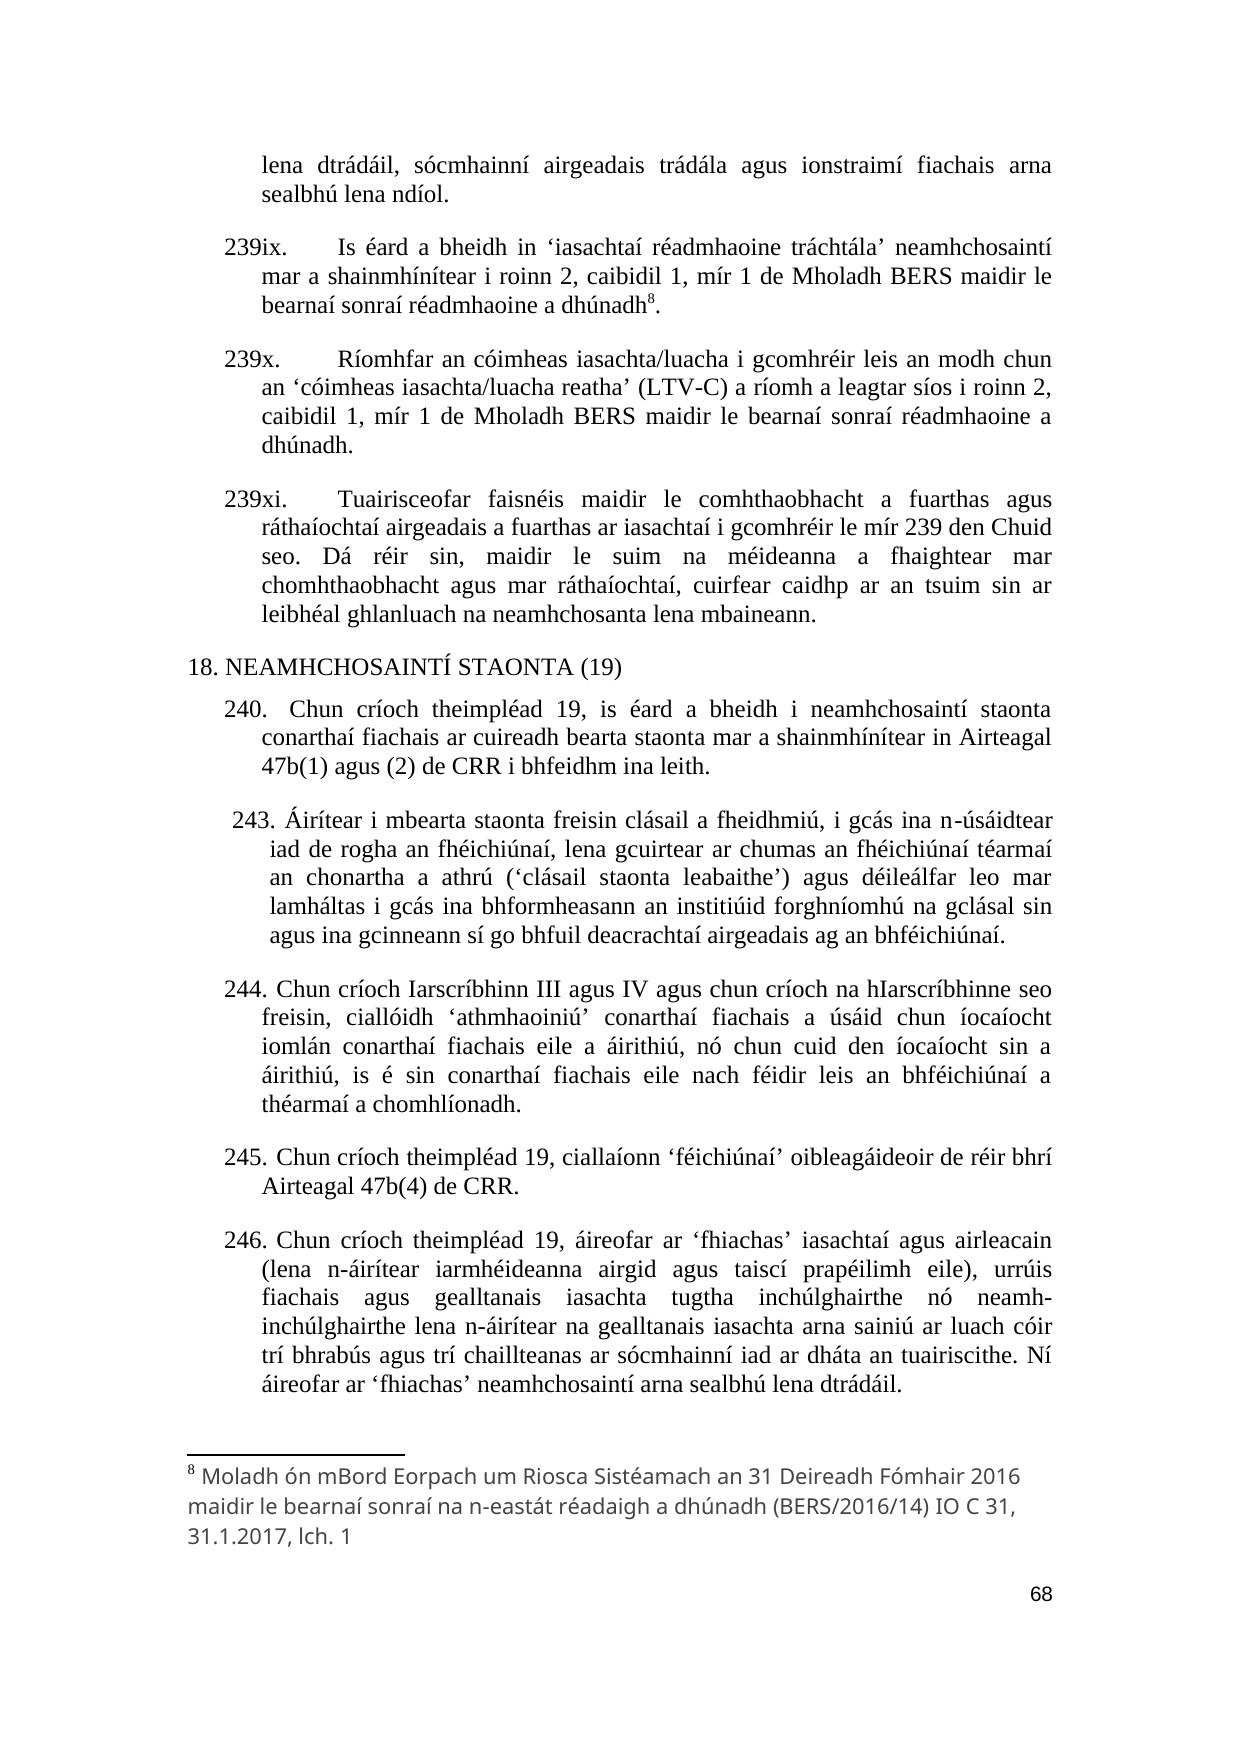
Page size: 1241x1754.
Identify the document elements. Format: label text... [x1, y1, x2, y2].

text Chun críoch theimpléad 19, ciallaíonn ‘féichiúnaí’ oibleagáideoir de réir bhrí Airteagal 47b(4) de CRR. [224, 1142, 1053, 1200]
list 239xi. Tuairisceofar faisnéis maidir le comhthaobhacht a fuarthas agus ráthaíochtaí airgeadais a fuarthas ar iasachtaí i gcomhréir le mír 239 den Chuid seo. Dá réir sin, maidir le suim na méideanna a fhaightear mar chomhthaobhacht agus mar ráthaíochtaí, cuirfear caidhp ar an tsuim sin ar leibhéal ghlanluach na neamhchosanta lena mbaineann. [224, 484, 1053, 627]
list 239ix. Is éard a bheidh in ‘iasachtaí réadmhaoine tráchtála’ neamhchosaintí mar a shainmhínítear i roinn 2, caibidil 1, mír 1 de Mholadh BERS maidir le bearnaí sonraí réadmhaoine a dhúnadh. [224, 232, 1053, 319]
list 239x. Ríomhfar an cóimheas iasachta/luacha i gcomhréir leis an modh chun an ‘cóimheas iasachta/luacha reatha’ (LTV-C) a ríomh a leagtar síos i roinn 2, caibidil 1, mír 1 de Mholadh BERS maidir le bearnaí sonraí réadmhaoine a dhúnadh. [224, 344, 1053, 459]
text Chun críoch theimpléad 19, is éard a bheidh i neamhchosaintí staonta conarthaí fiachais ar cuireadh bearta staonta mar a shainmhínítear in Airteagal 47b(1) agus (2) de CRR i bhfeidhm ina leith. [224, 694, 1053, 780]
text Chun críoch Iarscríbhinn III agus IV agus chun críoch na hIarscríbhinne seo freisin, ciallóidh ‘athmhaoiniú’ conarthaí fiachais a úsáid chun íocaíocht iomlán conarthaí fiachais eile a áirithiú, nó chun cuid den íocaíocht sin a áirithiú, is é sin conarthaí fiachais eile nach féidir leis an bhféichiúnaí a théarmaí a chomhlíonadh. [224, 974, 1053, 1117]
subtitle Neamhchosaintí staonta (19) [187, 652, 1053, 681]
text Chun críoch theimpléad 19, áireofar ar ‘fhiachas’ iasachtaí agus airleacain (lena n-áirítear iarmhéideanna airgid agus taiscí prapéilimh eile), urrúis fiachais agus gealltanais iasachta tugtha inchúlghairthe nó neamh-inchúlghairthe lena n-áirítear na gealltanais iasachta arna sainiú ar luach cóir trí bhrabús agus trí chaillteanas ar sócmhainní iad ar dháta an tuairiscithe. Ní áireofar ar ‘fhiachas’ neamhchosaintí arna sealbhú lena dtrádáil. [224, 1225, 1053, 1397]
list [224, 150, 1053, 207]
list Áirítear i mbearta staonta freisin clásail a fheidhmiú, i gcás ina n-úsáidtear iad de rogha an fhéichiúnaí, lena gcuirtear ar chumas an fhéichiúnaí téarmaí an chonartha a athrú (‘clásail staonta leabaithe’) agus déileálfar leo mar lamháltas i gcás ina bhformheasann an institiúid forghníomhú na gclásal sin agus ina gcinneann sí go bhfuil deacrachtaí airgeadais ag an bhféichiúnaí. [232, 805, 1053, 949]
